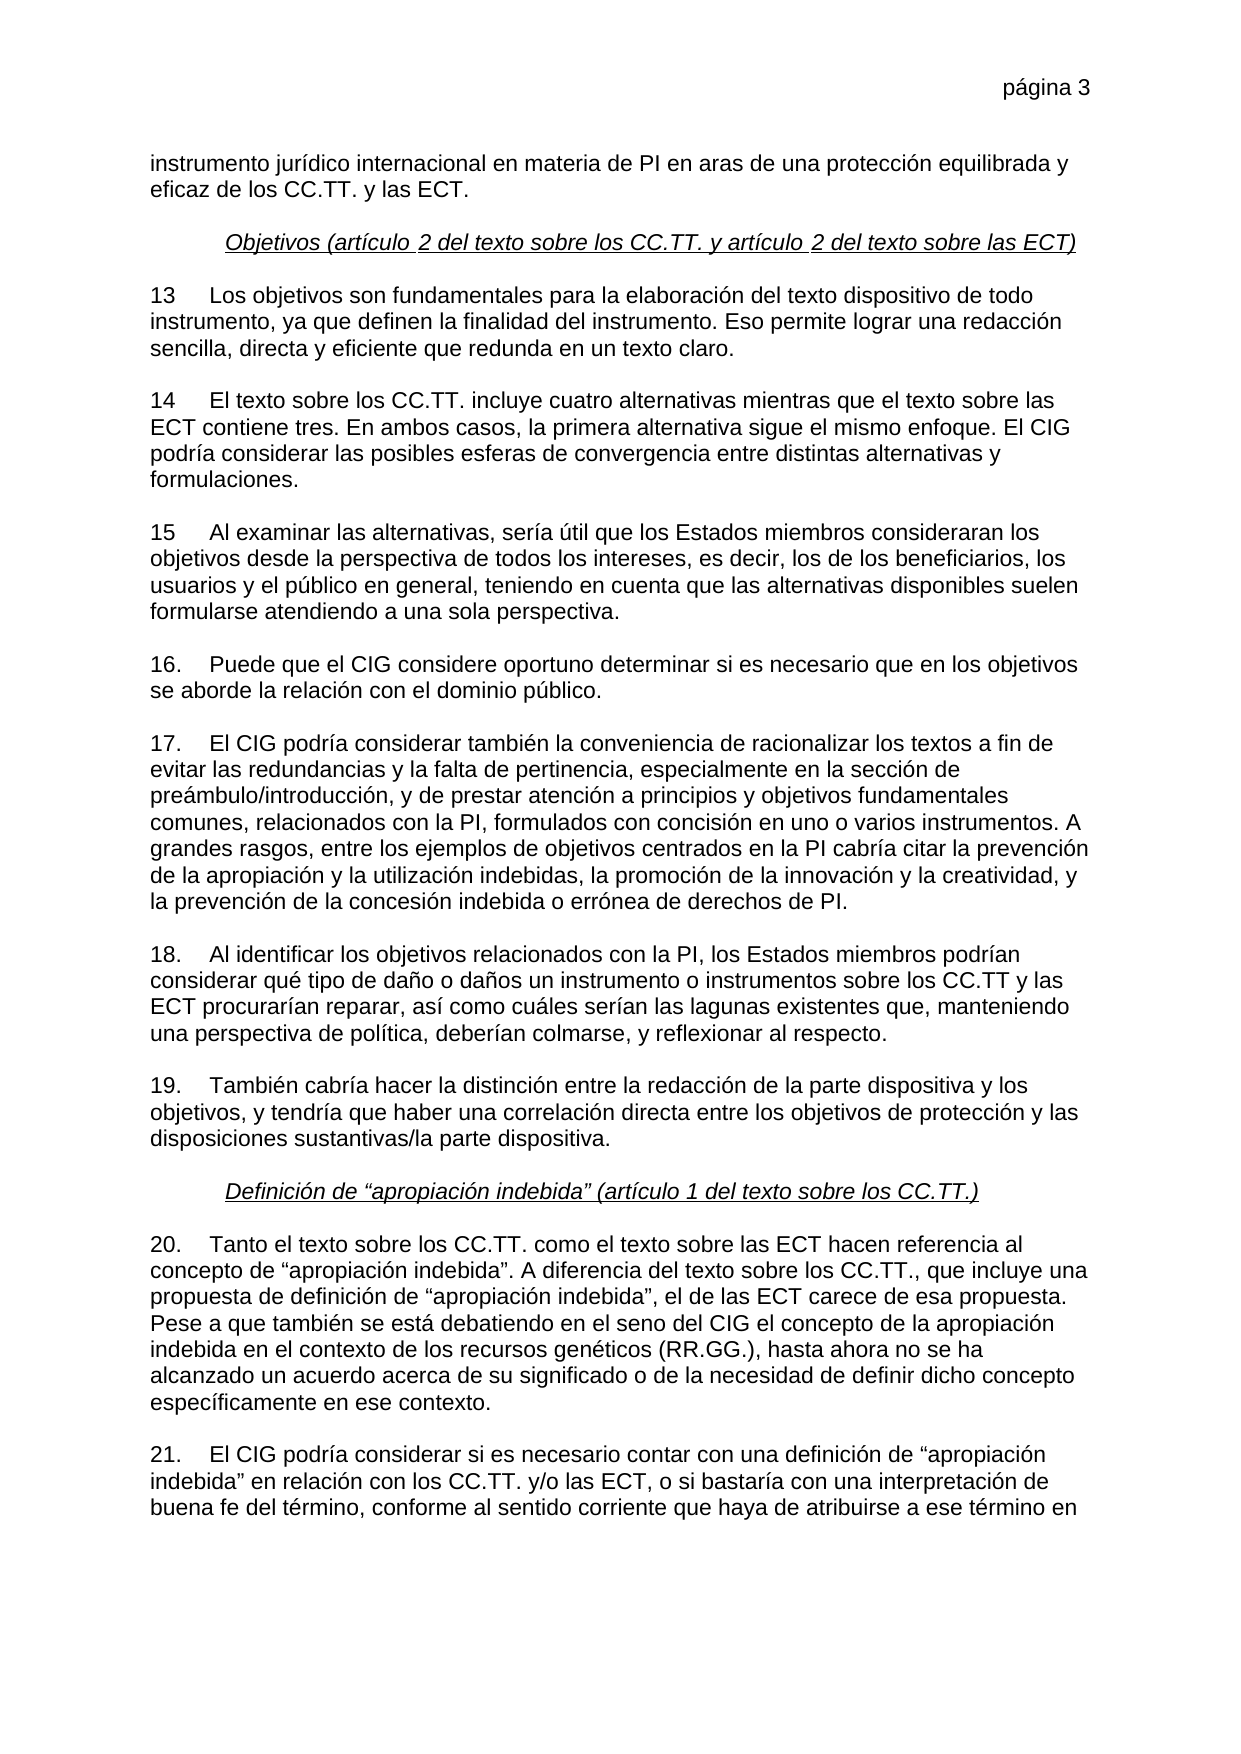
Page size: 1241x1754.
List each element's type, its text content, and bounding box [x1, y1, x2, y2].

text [150, 150, 1090, 203]
text 19. También cabría hacer la distinción entre la redacción de la parte dispositiva y los objetivos, y tendría que haber una correlación directa entre los objetivos de protección y las disposiciones sustantivas/la parte dispositiva. [150, 1072, 1090, 1151]
text Los objetivos son fundamentales para la elaboración del texto dispositivo de todo instrumento, ya que definen la finalidad del instrumento. Eso permite lograr una redacción sencilla, directa y eficiente que redunda en un texto claro. [150, 282, 1090, 361]
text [150, 1441, 1090, 1520]
text Objetivos (artículo 2 del texto sobre los CC.TT. y artículo 2 del texto sobre las ECT) [150, 229, 1090, 255]
text 20. Tanto el texto sobre los CC.TT. como el texto sobre las ECT hacen referencia al concepto de “apropiación indebida”. A diferencia del texto sobre los CC.TT., que incluye una propuesta de definición de “apropiación indebida”, el de las ECT carece de esa propuesta. Pese a que también se está debatiendo en el seno del CIG el concepto de la apropiación indebida en el contexto de los recursos genéticos (RR.GG.), hasta ahora no se ha alcanzado un acuerdo acerca de su significado o de la necesidad de definir dicho concepto específicamente en ese contexto. [150, 1231, 1090, 1415]
text 18. Al identificar los objetivos relacionados con la PI, los Estados miembros podrían considerar qué tipo de daño o daños un instrumento o instrumentos sobre los CC.TT y las ECT procurarían reparar, así como cuáles serían las lagunas existentes que, manteniendo una perspectiva de política, deberían colmarse, y reflexionar al respecto. [150, 941, 1090, 1046]
text Al examinar las alternativas, sería útil que los Estados miembros consideraran los objetivos desde la perspectiva de todos los intereses, es decir, los de los beneficiarios, los usuarios y el público en general, teniendo en cuenta que las alternativas disponibles suelen formularse atendiendo a una sola perspectiva. [150, 519, 1090, 624]
text 17. El CIG podría considerar también la conveniencia de racionalizar los textos a fin de evitar las redundancias y la falta de pertinencia, especialmente en la sección de preámbulo/introducción, y de prestar atención a principios y objetivos fundamentales comunes, relacionados con la PI, formulados con concisión en uno o varios instrumentos. A grandes rasgos, entre los ejemplos de objetivos centrados en la PI cabría citar la prevención de la apropiación y la utilización indebidas, la promoción de la innovación y la creatividad, y la prevención de la concesión indebida o errónea de derechos de PI. [150, 730, 1090, 914]
text El texto sobre los CC.TT. incluye cuatro alternativas mientras que el texto sobre las ECT contiene tres. En ambos casos, la primera alternativa sigue el mismo enfoque. El CIG podría considerar las posibles esferas de convergencia entre distintas alternativas y formulaciones. [150, 387, 1090, 493]
text 16. Puede que el CIG considere oportuno determinar si es necesario que en los objetivos se aborde la relación con el dominio público. [150, 651, 1090, 703]
text Definición de “apropiación indebida” (artículo 1 del texto sobre los CC.TT.) [225, 1178, 1090, 1204]
